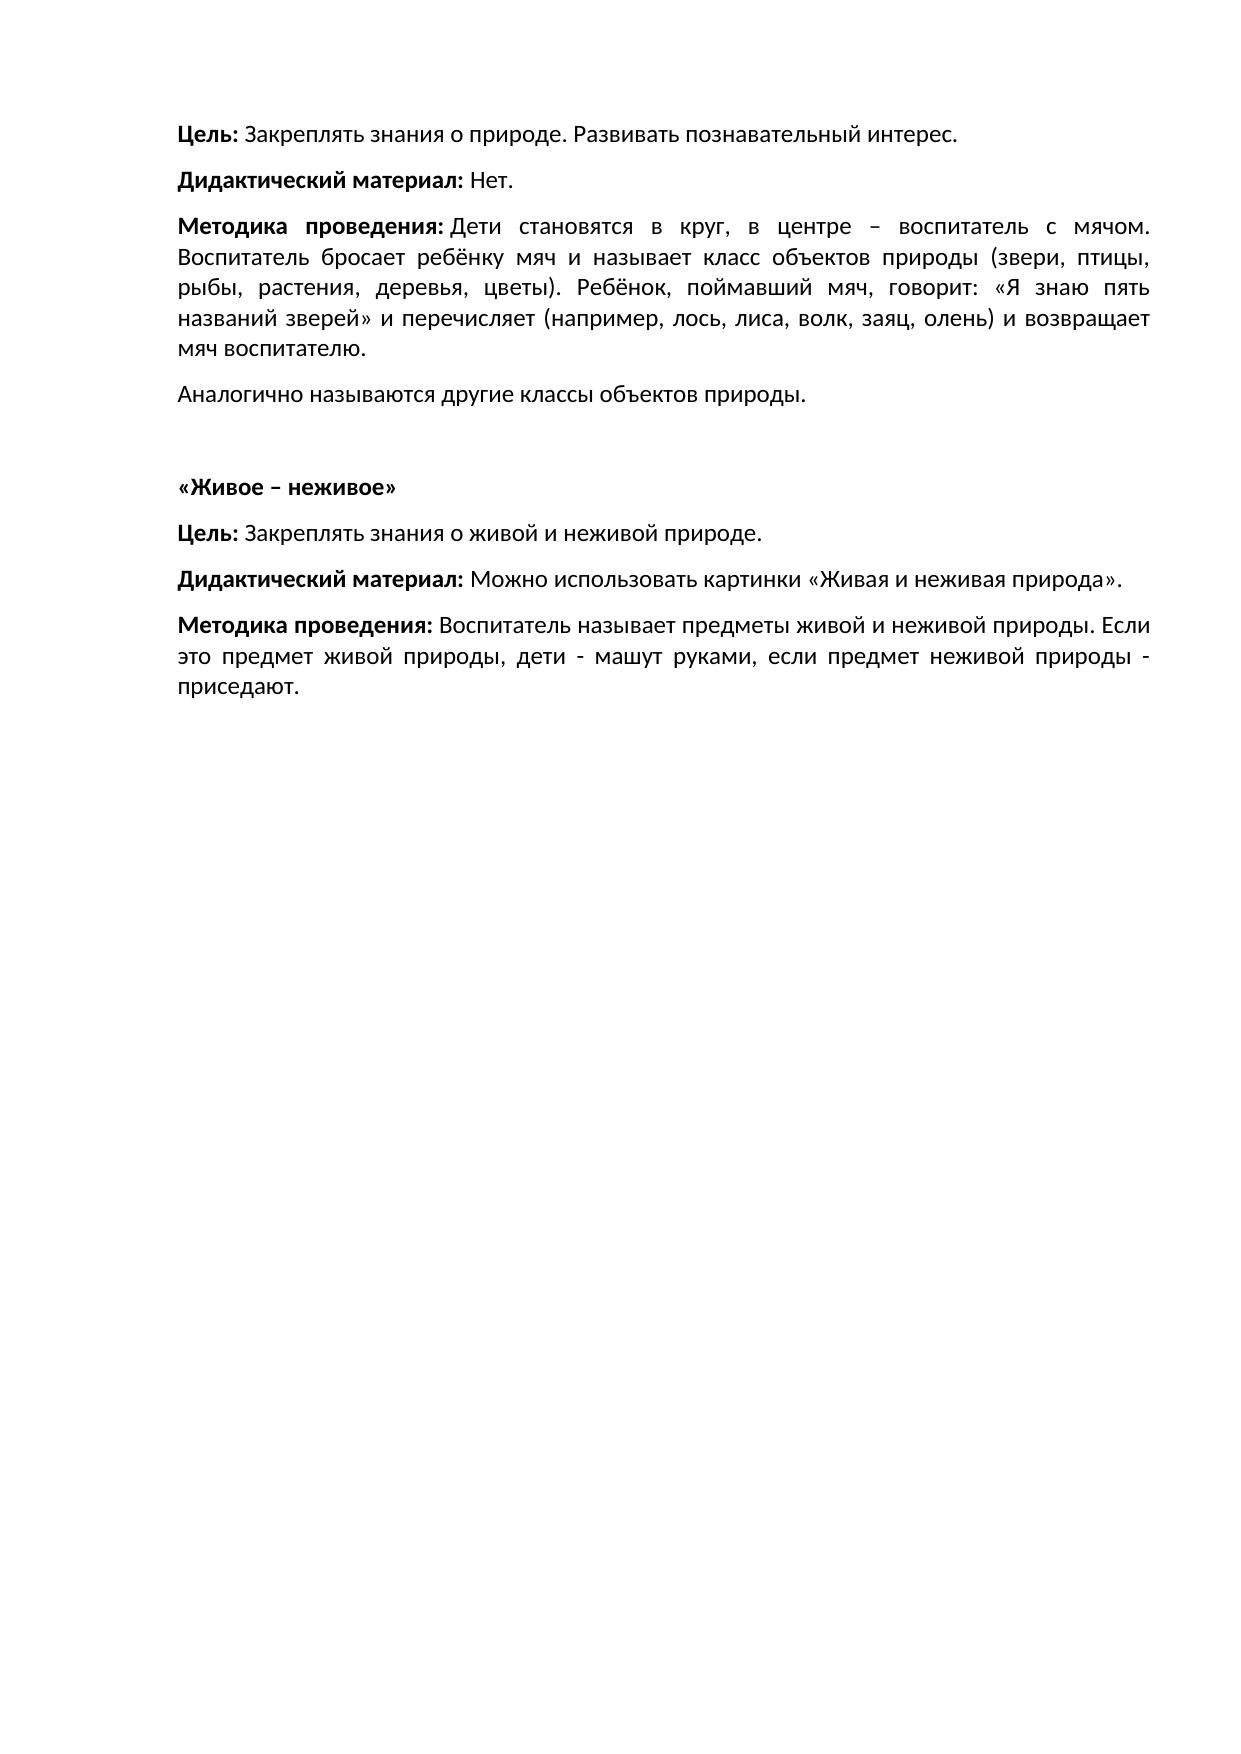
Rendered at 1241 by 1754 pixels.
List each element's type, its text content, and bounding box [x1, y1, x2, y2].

text Цель: Закреплять знания о природе. Развивать познавательный интерес. [177, 118, 1152, 149]
text Дидактический материал: Можно использовать картинки «Живая и неживая природа». [177, 563, 1152, 594]
text «Живое – неживое» [177, 471, 1152, 501]
text Дидактический материал: Нет. [177, 164, 1152, 195]
text Методика проведения: Дети становятся в круг, в центре – воспитатель с мячом. Воспитатель бросает ребёнку мяч и называет класс объектов природы (звери, птицы, рыбы, растения, деревья, цветы). Ребёнок, поймавший мяч, говорит: «Я знаю пять названий зверей» и перечисляет (например, лось, лиса, волк, заяц, олень) и возвращает мяч воспитателю. [177, 210, 1152, 363]
text Цель: Закреплять знания о живой и неживой природе. [177, 517, 1152, 548]
text Аналогично называются другие классы объектов природы. [177, 379, 1152, 409]
text Методика проведения: Воспитатель называет предметы живой и неживой природы. Если это предмет живой природы, дети - машут руками, если предмет неживой природы - приседают. [177, 609, 1152, 701]
